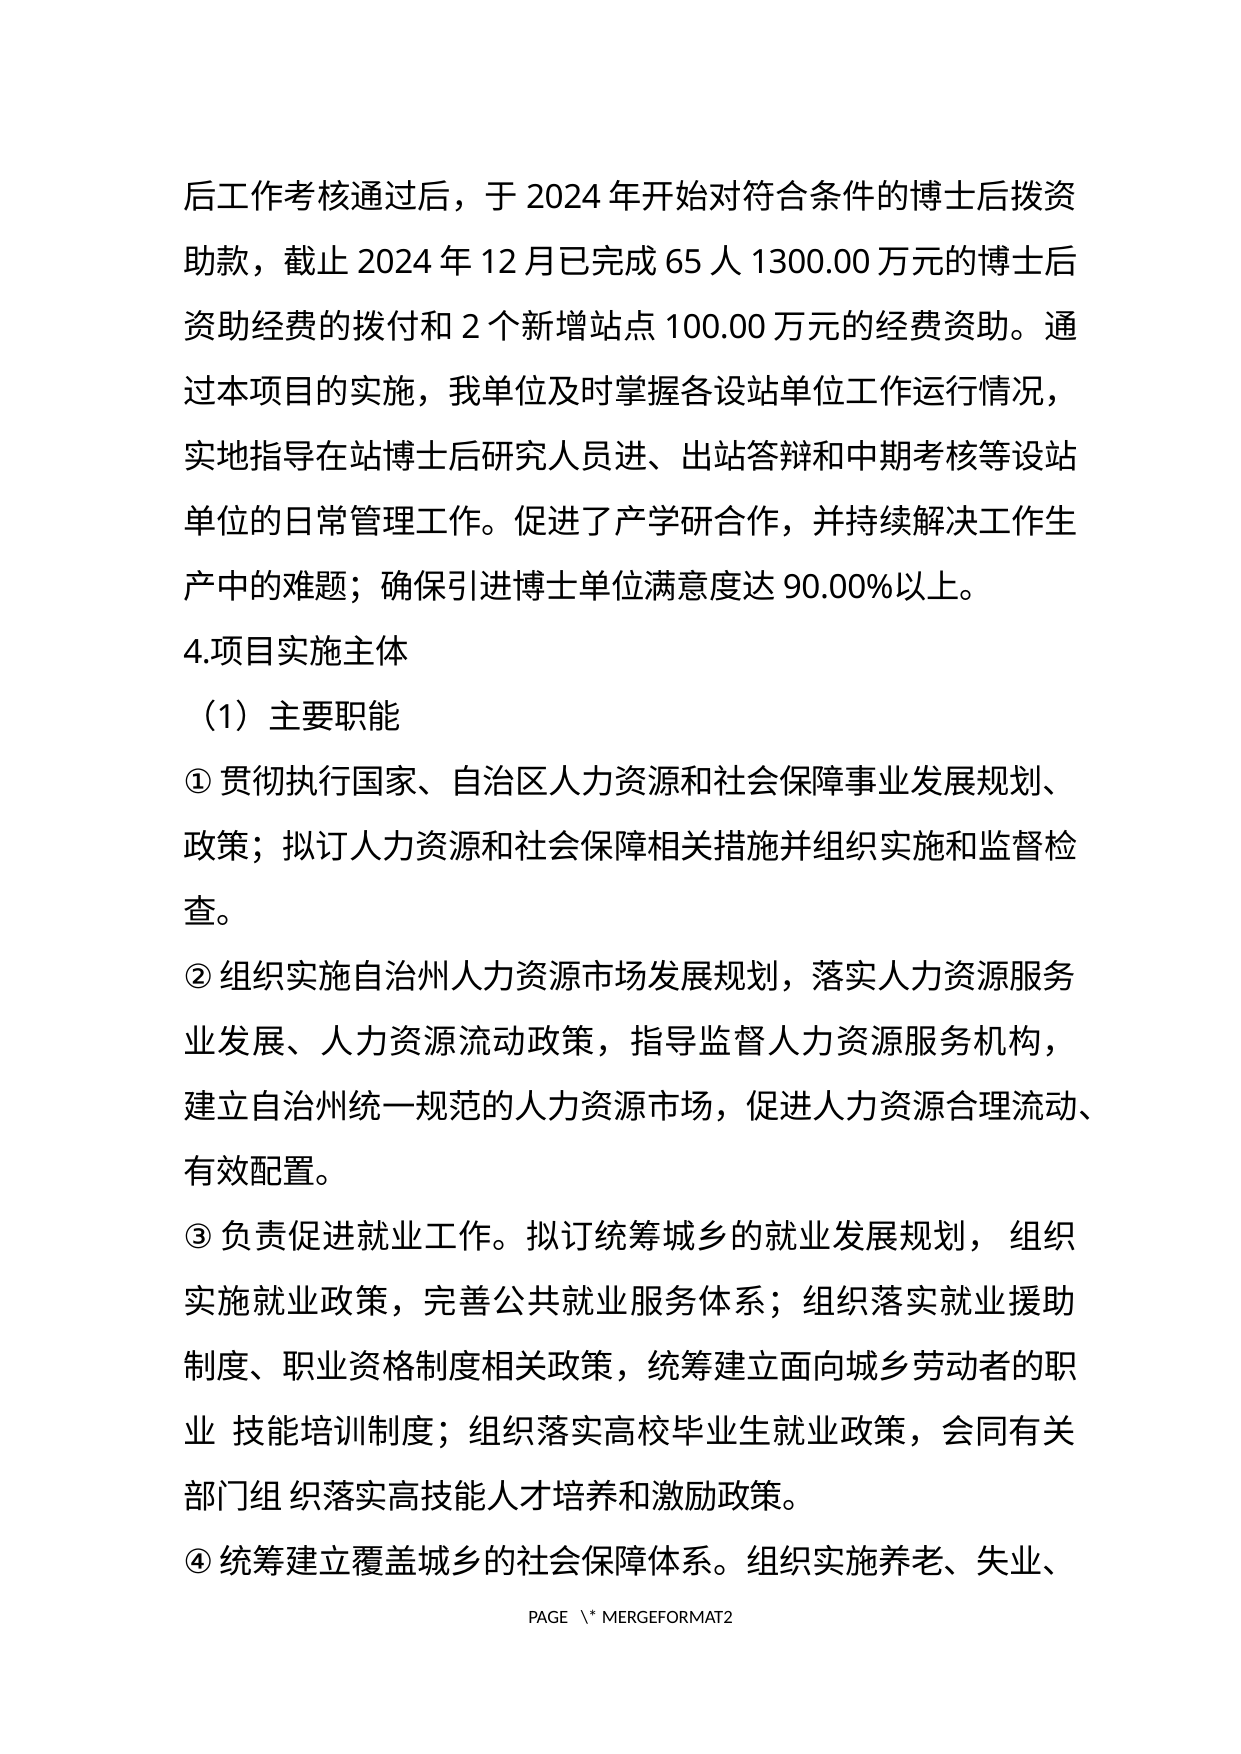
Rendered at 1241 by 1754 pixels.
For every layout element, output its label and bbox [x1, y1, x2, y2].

text [183, 162, 1078, 1592]
